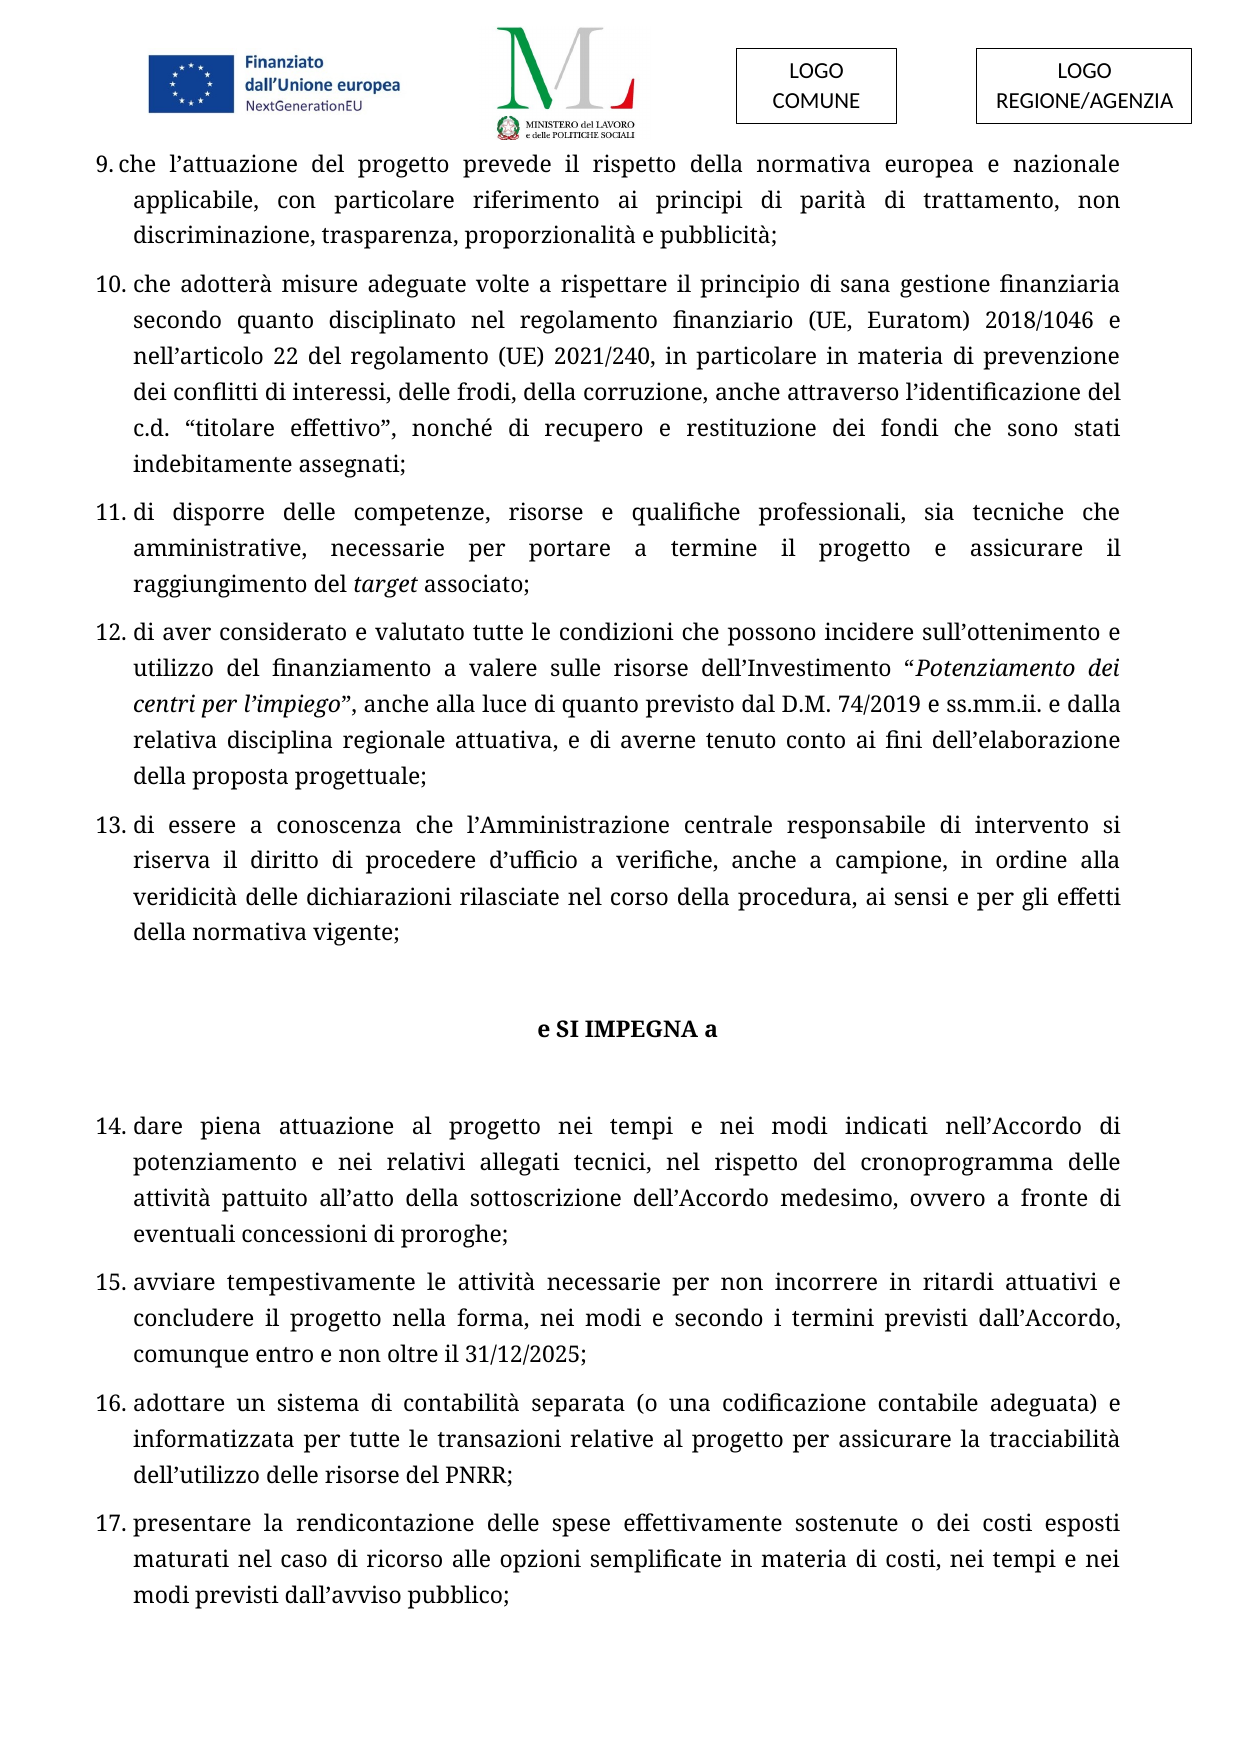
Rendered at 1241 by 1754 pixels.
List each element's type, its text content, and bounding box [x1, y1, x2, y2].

list di essere a conoscenza che l’Amministrazione centrale responsabile di intervento si riserva il diritto di procedere d’ufficio a verifiche, anche a campione, in ordine alla veridicità delle dichiarazioni rilasciate nel corso della procedura, ai sensi e per gli effetti della normativa vigente; [95, 808, 1122, 948]
list e SI IMPEGNA a [133, 1013, 1122, 1044]
list di disporre delle competenze, risorse e qualifiche professionali, sia tecniche che amministrative, necessarie per portare a termine il progetto e assicurare il raggiungimento del target associato; [95, 496, 1122, 599]
list di aver considerato e valutato tutte le condizioni che possono incidere sull’ottenimento e utilizzo del finanziamento a valere sulle risorse dell’Investimento “Potenziamento dei centri per l’impiego”, anche alla luce di quanto previsto dal D.M. 74/2019 e ss.mm.ii. e dalla relativa disciplina regionale attuativa, e di averne tenuto conto ai fini dell’elaborazione della proposta progettuale; [95, 616, 1122, 791]
list avviare tempestivamente le attività necessarie per non incorrere in ritardi attuativi e concludere il progetto nella forma, nei modi e secondo i termini previsti dall’Accordo, comunque entro e non oltre il 31/12/2025; [95, 1266, 1122, 1369]
picture [478, 26, 651, 139]
list presentare la rendicontazione delle spese effettivamente sostenute o dei costi esposti maturati nel caso di ricorso alle opzioni semplificate in materia di costi, nei tempi e nei modi previsti dall’avviso pubblico; [95, 1507, 1122, 1610]
list che l’attuazione del progetto prevede il rispetto della normativa europea e nazionale applicabile, con particolare riferimento ai principi di parità di trattamento, non discriminazione, trasparenza, proporzionalità e pubblicità; [95, 148, 1122, 251]
list dare piena attuazione al progetto nei tempi e nei modi indicati nell’Accordo di potenziamento e nei relativi allegati tecnici, nel rispetto del cronoprogramma delle attività pattuito all’atto della sottoscrizione dell’Accordo medesimo, ovvero a fronte di eventuali concessioni di proroghe; [95, 1110, 1122, 1249]
list che adotterà misure adeguate volte a rispettare il principio di sana gestione finanziaria secondo quanto disciplinato nel regolamento finanziario (UE, Euratom) 2018/1046 e nell’articolo 22 del regolamento (UE) 2021/240, in particolare in materia di prevenzione dei conflitti di interessi, delle frodi, della corruzione, anche attraverso l’identificazione del c.d. “titolare effettivo”, nonché di recupero e restituzione dei fondi che sono stati indebitamente assegnati; [95, 268, 1122, 479]
picture [147, 48, 407, 115]
list adottare un sistema di contabilità separata (o una codificazione contabile adeguata) e informatizzata per tutte le transazioni relative al progetto per assicurare la tracciabilità dell’utilizzo delle risorse del PNRR; [95, 1387, 1122, 1490]
